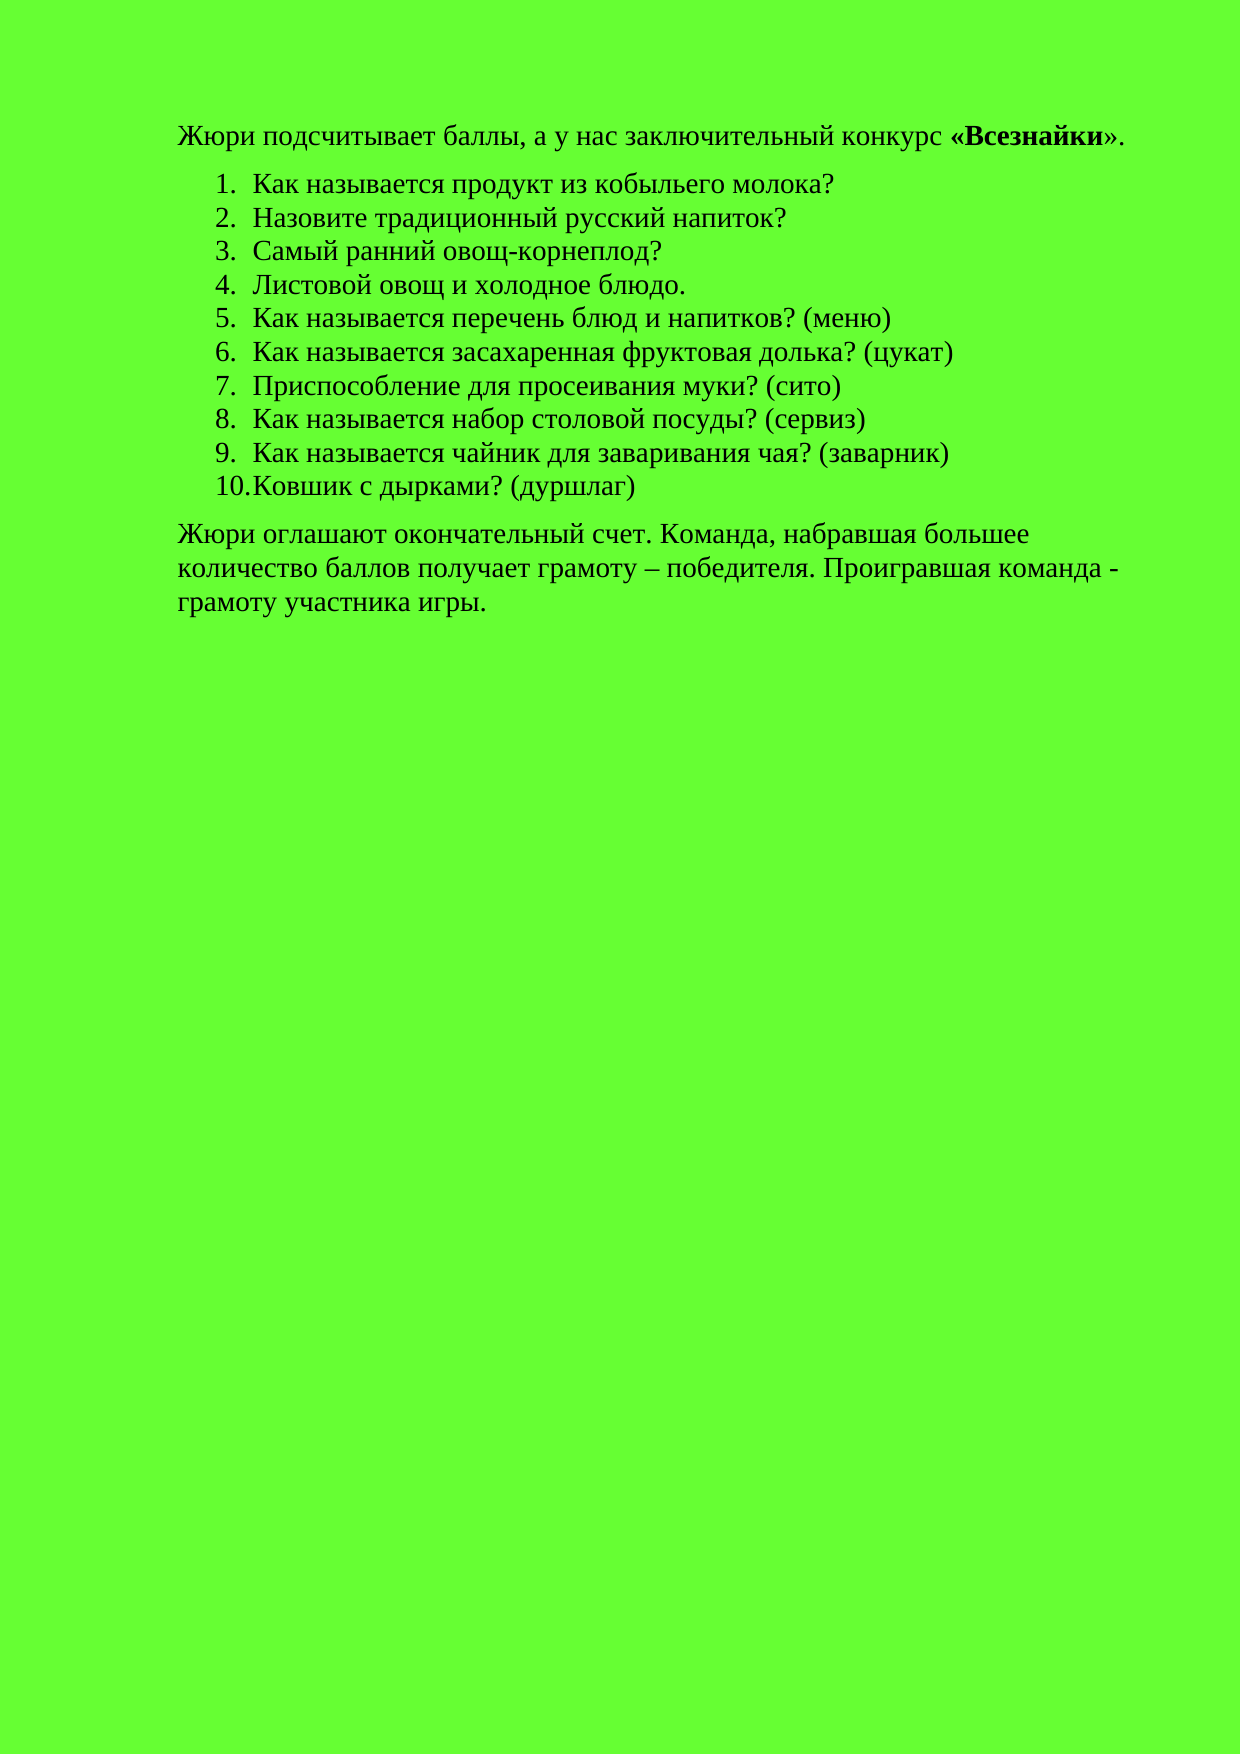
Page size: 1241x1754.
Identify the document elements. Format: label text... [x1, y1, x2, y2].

list Как называется перечень блюд и напитков? (меню) [215, 301, 1152, 334]
list Приспособление для просеивания муки? (сито) [215, 368, 1152, 401]
list Самый ранний овощ-корнеплод? [215, 233, 1152, 267]
list Как называется чайник для заваривания чая? (заварник) [215, 435, 1152, 468]
list Как называется засахаренная фруктовая долька? (цукат) [215, 334, 1152, 368]
list Назовите традиционный русский напиток? [215, 200, 1152, 233]
text Жюри оглашают окончательный счет. Команда, набравшая большее количество баллов получает грамоту – победителя. Проигравшая команда - грамоту участника игры. [177, 517, 1152, 617]
list Как называется продукт из кобыльего молока? [215, 166, 1152, 200]
list Как называется набор столовой посуды? (сервиз) [215, 401, 1152, 435]
text Жюри подсчитывает баллы, а у нас заключительный конкурс «Всезнайки». [177, 118, 1152, 152]
list Листовой овощ и холодное блюдо. [215, 267, 1152, 301]
list Ковшик с дырками? (дуршлаг) [215, 468, 1152, 502]
